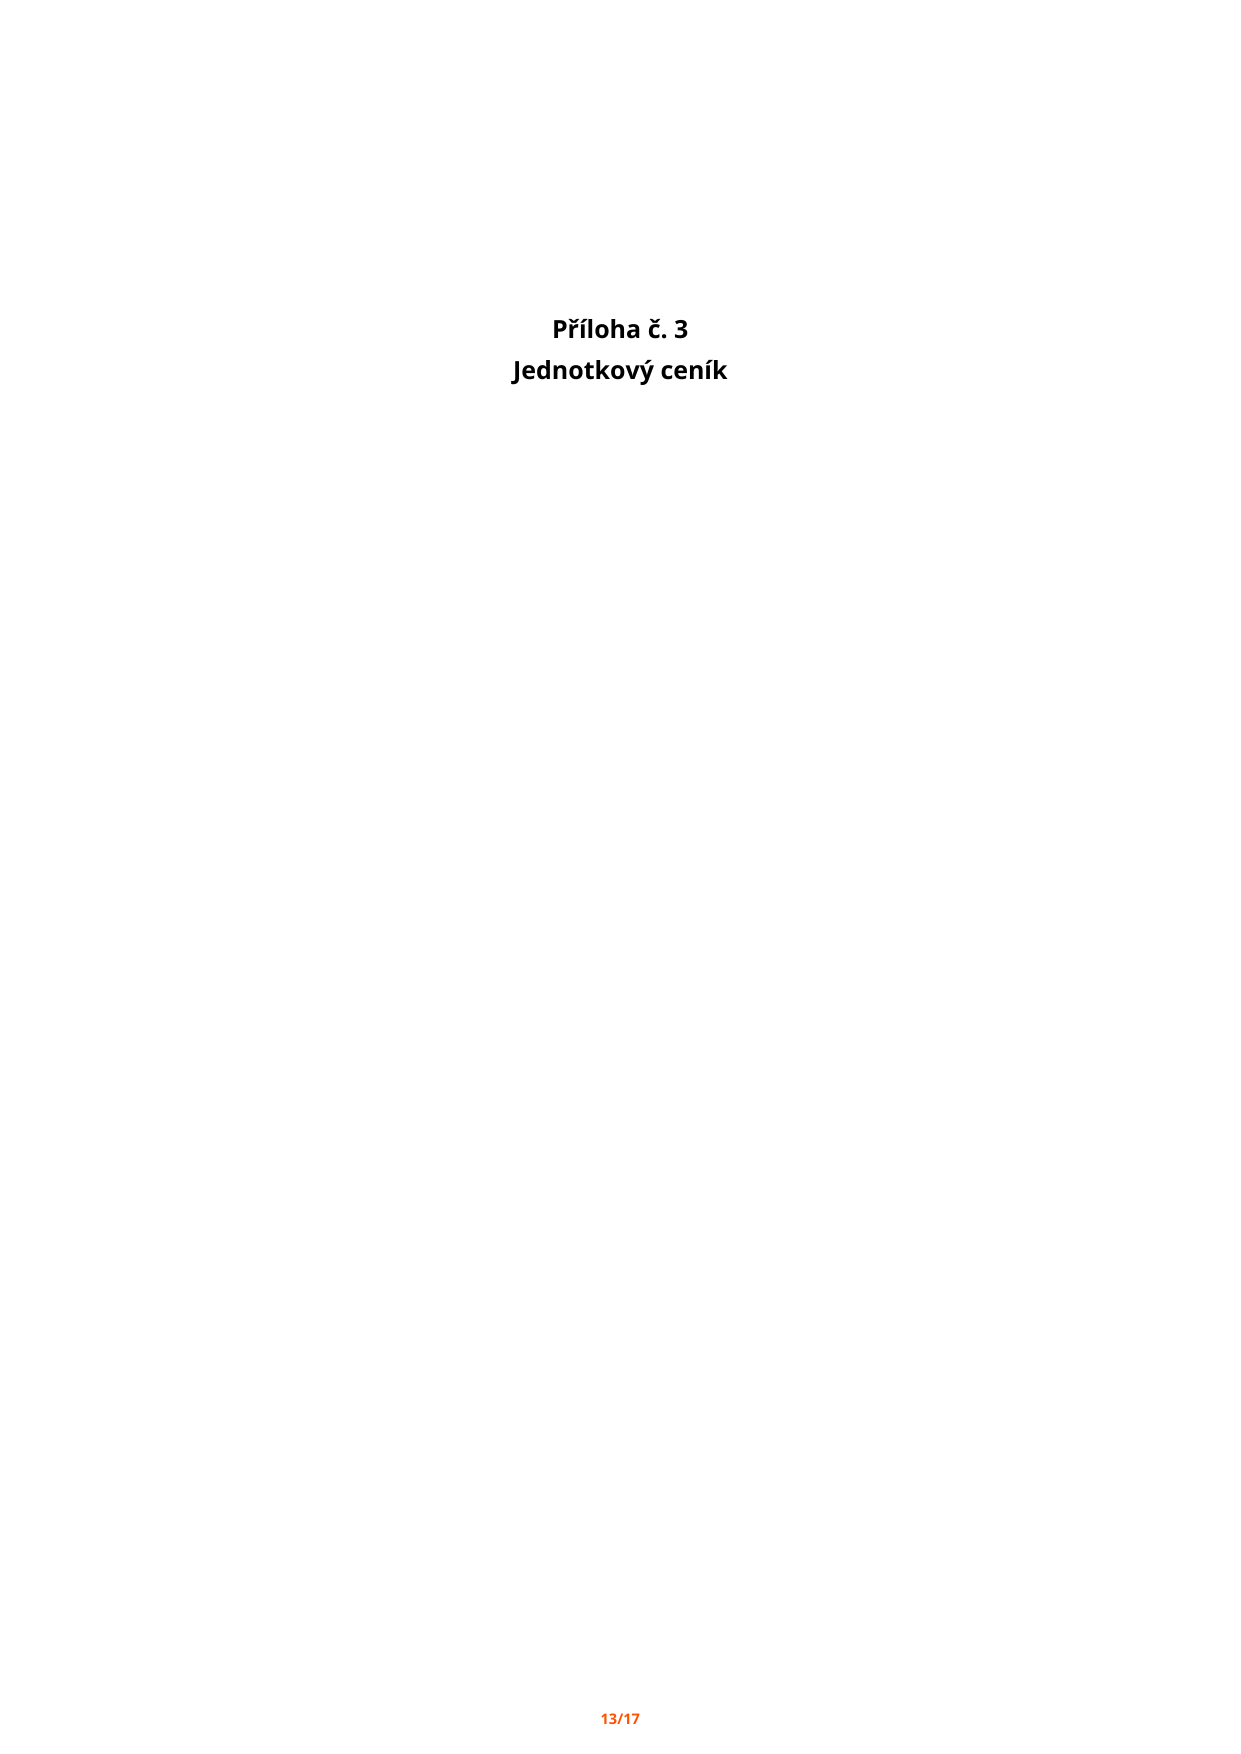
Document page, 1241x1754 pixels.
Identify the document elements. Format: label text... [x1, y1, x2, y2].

text Příloha č. 3 [148, 315, 1093, 344]
text Jednotkový ceník [148, 356, 1093, 386]
